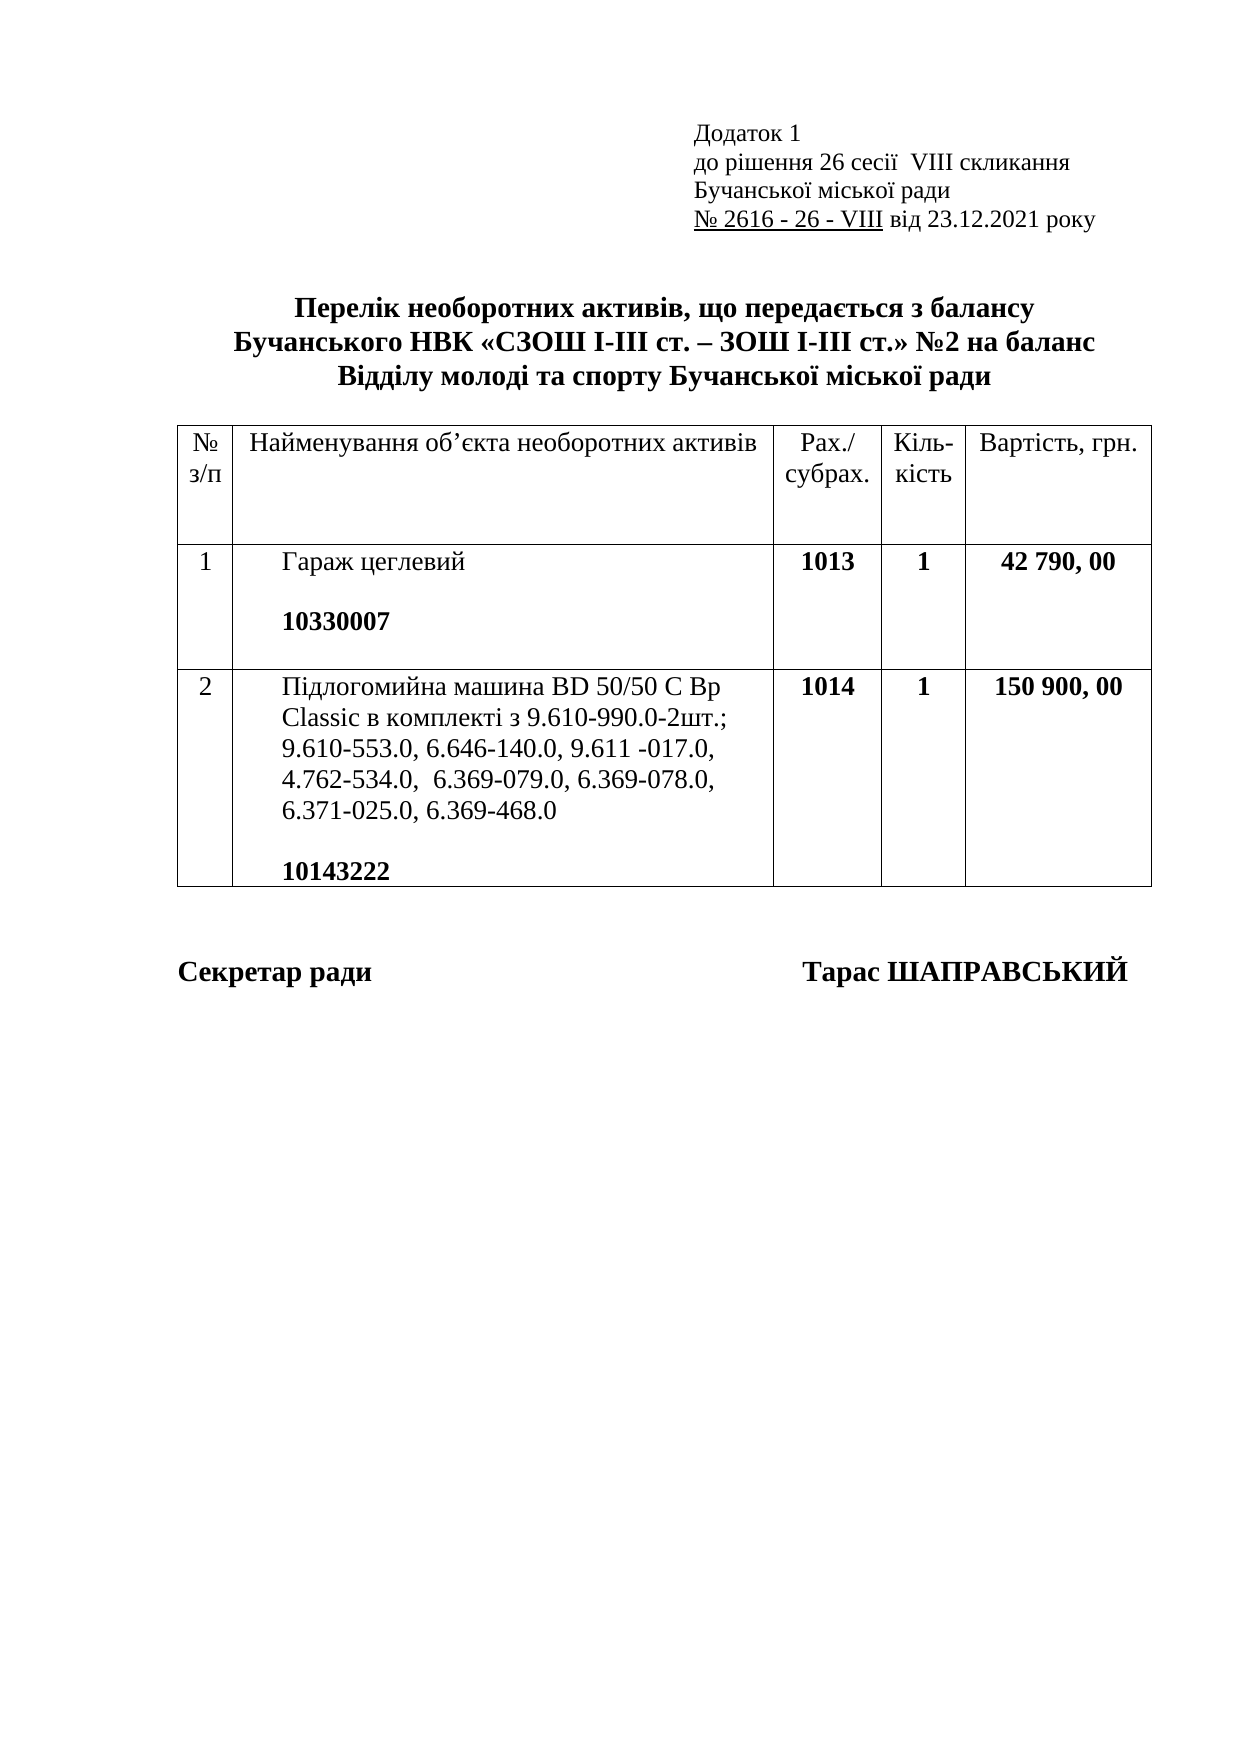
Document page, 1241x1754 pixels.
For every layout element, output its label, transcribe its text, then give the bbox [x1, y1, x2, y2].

text Бучанського НВК «СЗОШ І-ІІІ ст. – ЗОШ І-ІІІ ст.» №2 на баланс [177, 324, 1152, 358]
table_cell 42 790, 00 [966, 545, 1151, 669]
text Секретар ради Тарас ШАПРАВСЬКИЙ [177, 954, 1167, 987]
text до рішення 26 сесії VIIІ скликання [693, 147, 1152, 176]
text Відділу молоді та спорту Бучанської міської ради [177, 358, 1152, 391]
table_cell 150 900, 00 [966, 670, 1151, 886]
text Перелік необоротних активів, що передається з балансу [177, 291, 1152, 324]
table_header Найменування об’єкта необоротних активів [233, 426, 773, 544]
table_cell 1 [882, 545, 965, 669]
table_cell 1013 [774, 545, 881, 669]
text № 2616 - 26 - VIІI від 23.12.2021 року [693, 204, 1152, 233]
text Бучанської міської ради [693, 176, 1152, 204]
text Додаток 1 [693, 118, 1152, 147]
table_cell 1 [178, 545, 232, 669]
table_cell 1 [882, 670, 965, 886]
table_header Кіль-кість [882, 426, 965, 544]
table_header Рах./ субрах. [774, 426, 881, 544]
table_cell 1014 [774, 670, 881, 886]
table_cell Пiдлогомийна машина BD 50/50 С Вр Classic в комплектi з 9.610-990.0-2шт.; 9.610-553.0, 6.646-140.0, 9.611 -017.0, 4.762-534.0, 6.369-079.0, 6.369-078.0, 6.371-025.0, 6.369-468.0 10143222 [233, 670, 773, 886]
table_header № з/п [178, 426, 232, 544]
table_header Вартість, грн. [966, 426, 1151, 544]
table_cell Гараж цеглевий 10330007 [233, 545, 773, 669]
table_cell 2 [178, 670, 232, 886]
